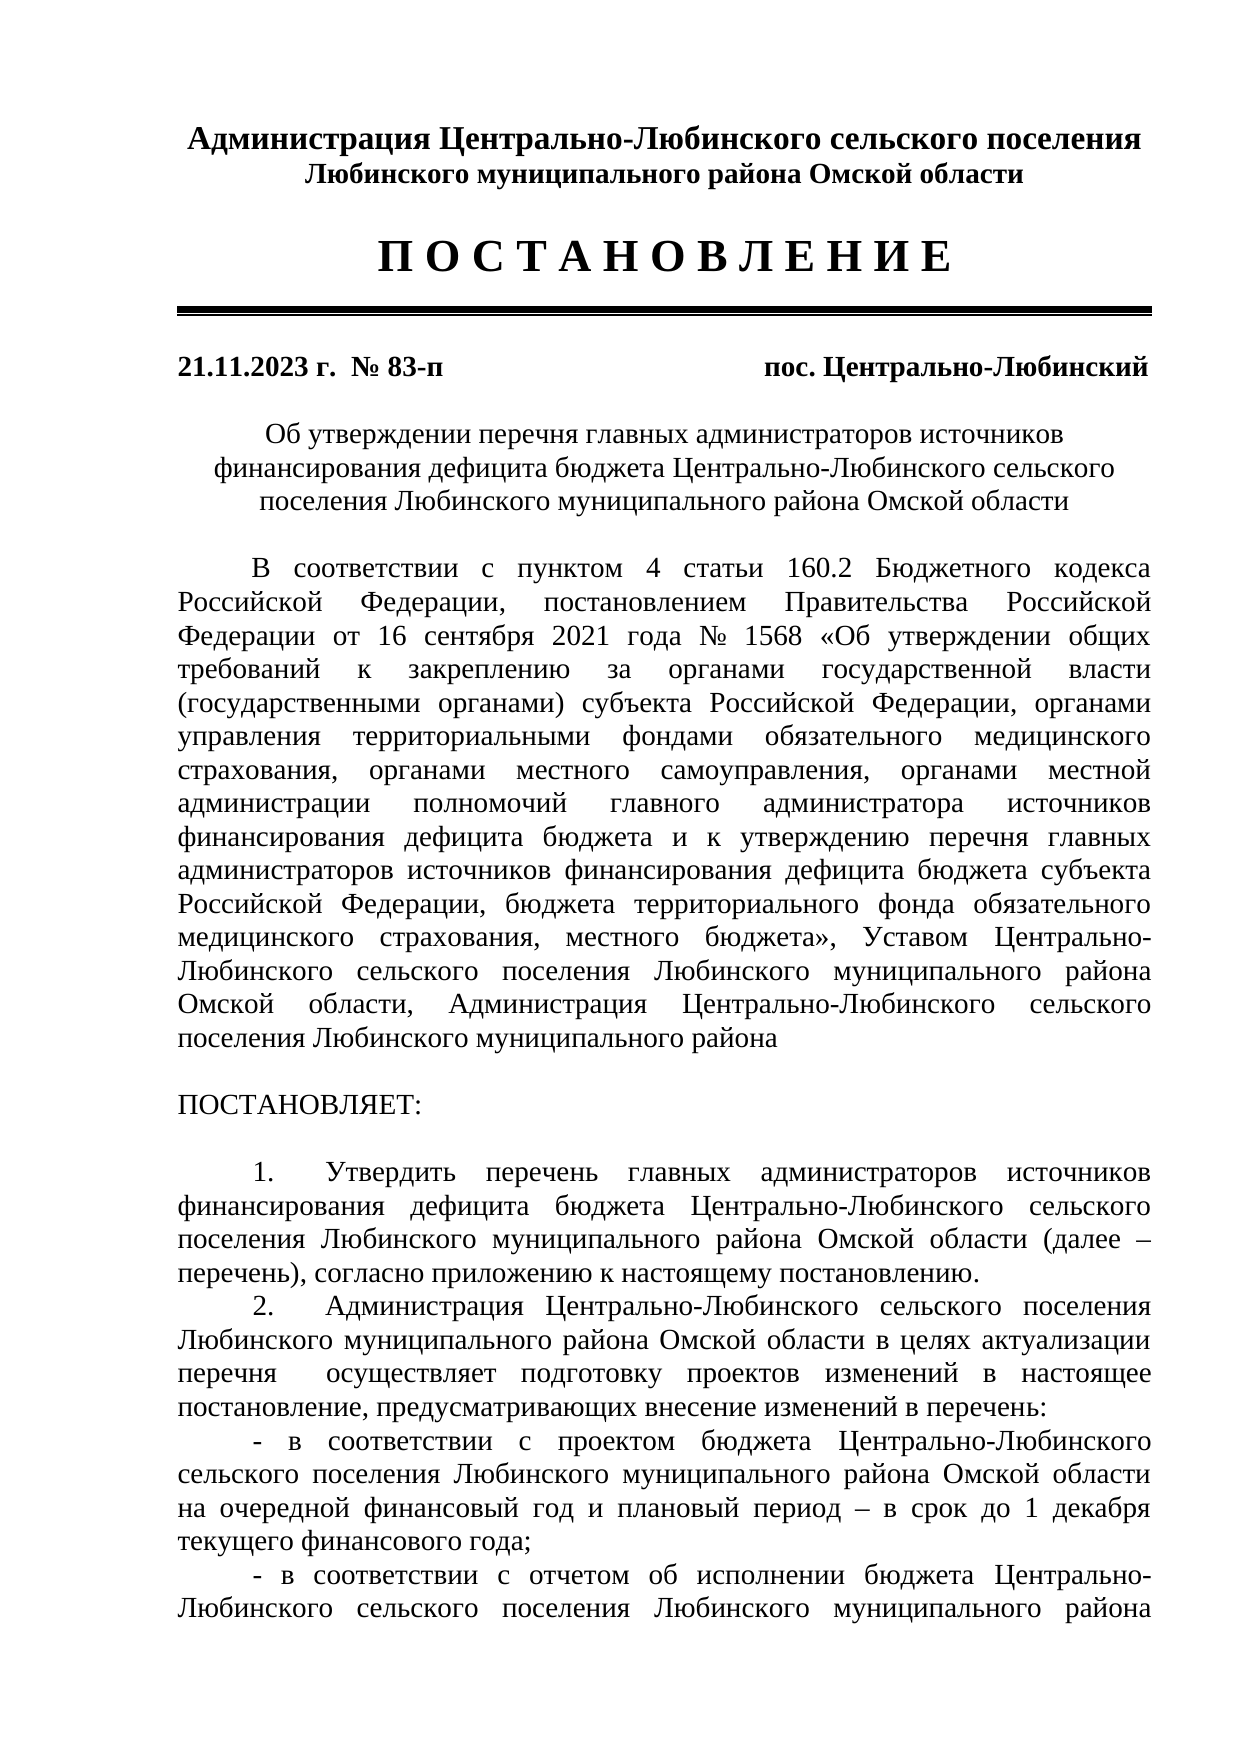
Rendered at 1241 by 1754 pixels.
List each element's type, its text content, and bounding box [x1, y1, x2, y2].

text П О С Т А Н О В Л Е Н И Е [177, 228, 1152, 281]
text Об утверждении перечня главных администраторов источников финансирования дефицита бюджета Центрально-Любинского сельского поселения Любинского муниципального района Омской области [177, 416, 1152, 517]
text Администрация Центрально-Любинского сельского поселения [177, 118, 1152, 156]
text В соответствии с пунктом 4 статьи 160.2 Бюджетного кодекса Российской Федерации, постановлением Правительства Российской Федерации от 16 сентября 2021 года № 1568 «Об утверждении общих требований к закреплению за органами государственной власти (государственными органами) субъекта Российской Федерации, органами управления территориальными фондами обязательного медицинского страхования, органами местного самоуправления, органами местной администрации полномочий главного администратора источников финансирования дефицита бюджета и к утверждению перечня главных администраторов источников финансирования дефицита бюджета субъекта Российской Федерации, бюджета территориального фонда обязательного медицинского страхования, местного бюджета», Уставом Центрально-Любинского сельского поселения Любинского муниципального района Омской области, Администрация Центрально-Любинского сельского поселения Любинского муниципального района [177, 551, 1152, 1054]
text 1. Утвердить перечень главных администраторов источников финансирования дефицита бюджета Центрально-Любинского сельского поселения Любинского муниципального района Омской области (далее – перечень), согласно приложению к настоящему постановлению. [177, 1154, 1152, 1288]
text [177, 1557, 1152, 1624]
text - в соответствии с проектом бюджета Центрально-Любинского сельского поселения Любинского муниципального района Омской области на очередной финансовый год и плановый период – в срок до 1 декабря текущего финансового года; [177, 1423, 1152, 1557]
text 2. Администрация Центрально-Любинского сельского поселения Любинского муниципального района Омской области в целях актуализации перечня осуществляет подготовку проектов изменений в настоящее постановление, предусматривающих внесение изменений в перечень: [177, 1288, 1152, 1423]
text 21.11.2023 г. № 83-п пос. Центрально-Любинский [177, 349, 1152, 383]
text ПОСТАНОВЛЯЕТ: [177, 1087, 1152, 1121]
text Любинского муниципального района Омской области [177, 156, 1152, 190]
